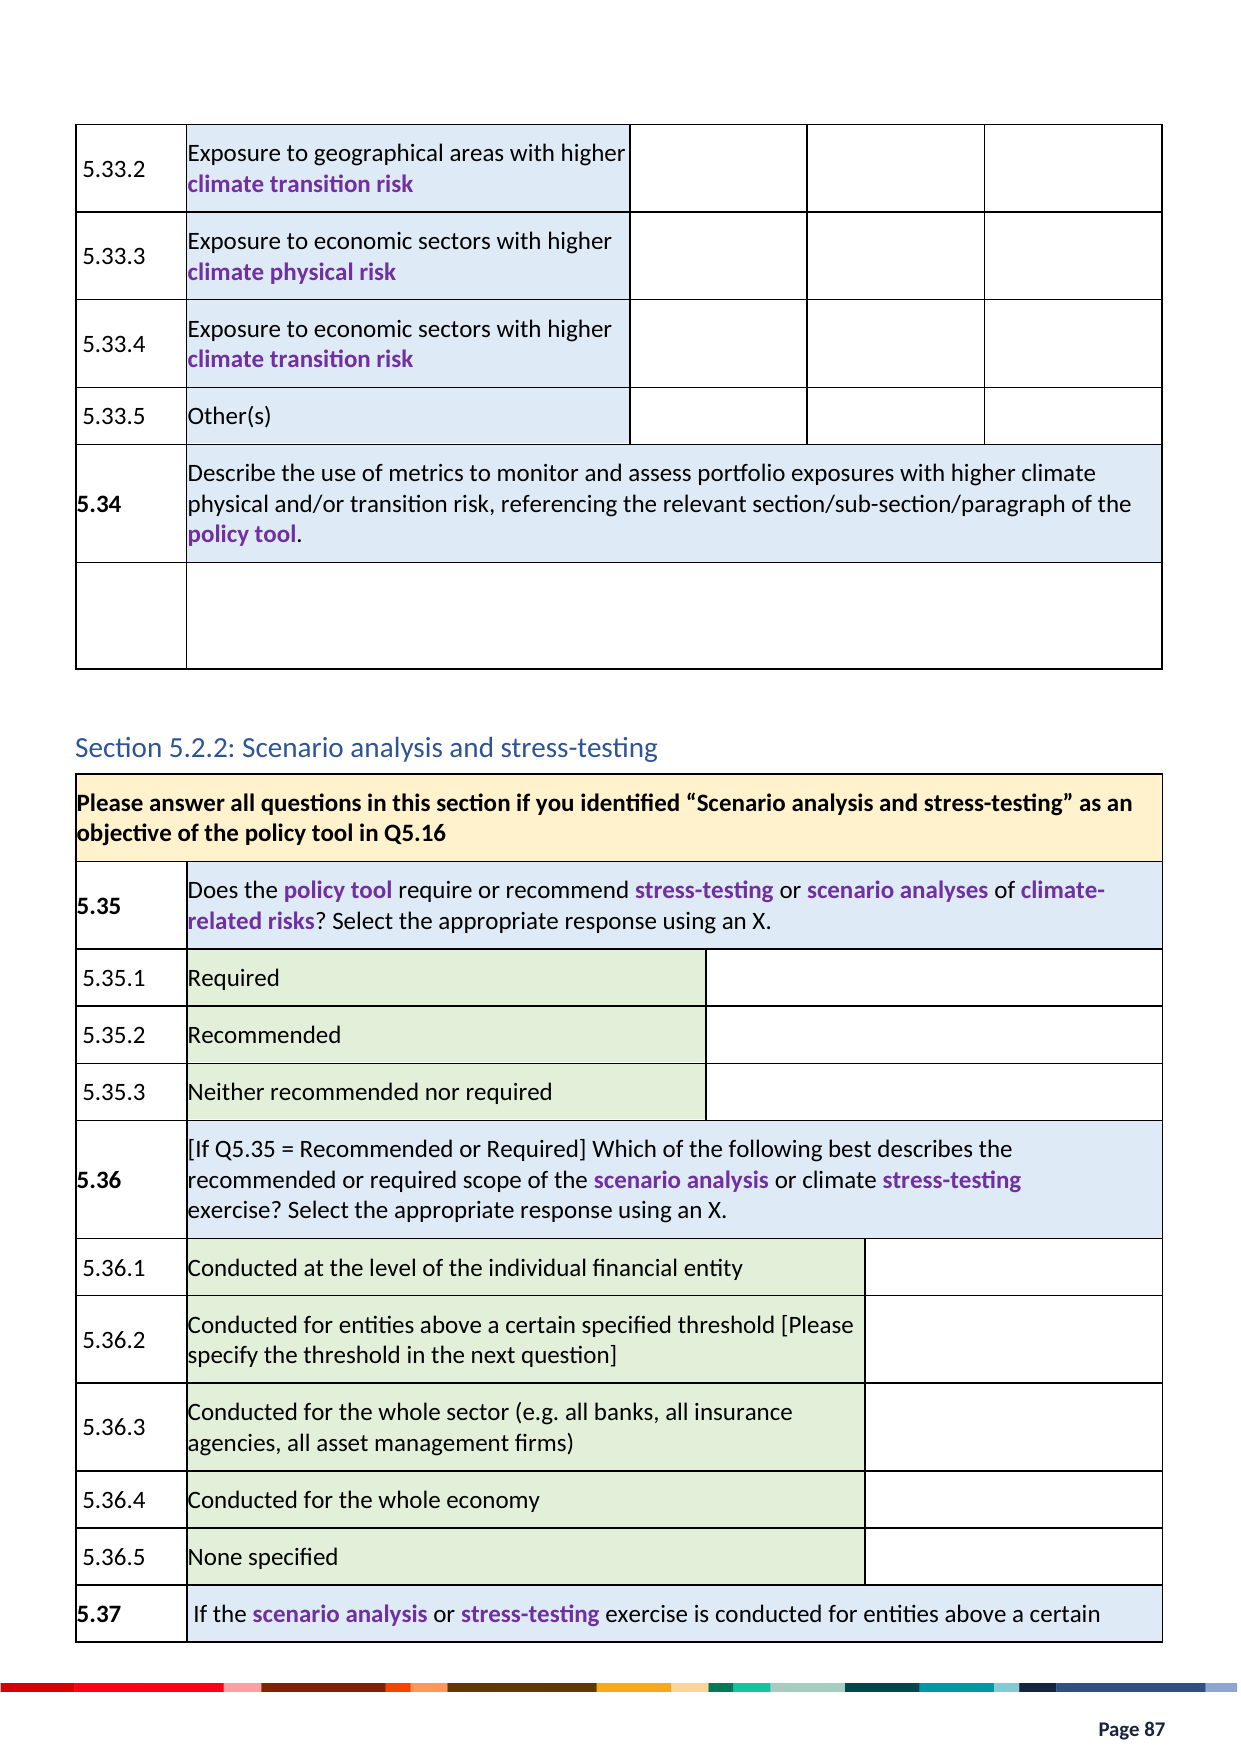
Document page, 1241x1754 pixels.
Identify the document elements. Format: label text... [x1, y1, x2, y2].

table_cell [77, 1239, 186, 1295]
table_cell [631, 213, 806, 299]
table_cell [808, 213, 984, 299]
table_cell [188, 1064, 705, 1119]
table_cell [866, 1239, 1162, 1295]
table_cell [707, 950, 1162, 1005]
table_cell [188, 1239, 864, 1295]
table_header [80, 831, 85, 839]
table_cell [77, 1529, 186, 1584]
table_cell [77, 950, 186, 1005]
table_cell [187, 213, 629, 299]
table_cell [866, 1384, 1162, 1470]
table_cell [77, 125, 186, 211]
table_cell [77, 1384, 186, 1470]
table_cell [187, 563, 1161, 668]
subtitle Section 5.2.2: Scenario analysis and stress-testing [75, 729, 1165, 765]
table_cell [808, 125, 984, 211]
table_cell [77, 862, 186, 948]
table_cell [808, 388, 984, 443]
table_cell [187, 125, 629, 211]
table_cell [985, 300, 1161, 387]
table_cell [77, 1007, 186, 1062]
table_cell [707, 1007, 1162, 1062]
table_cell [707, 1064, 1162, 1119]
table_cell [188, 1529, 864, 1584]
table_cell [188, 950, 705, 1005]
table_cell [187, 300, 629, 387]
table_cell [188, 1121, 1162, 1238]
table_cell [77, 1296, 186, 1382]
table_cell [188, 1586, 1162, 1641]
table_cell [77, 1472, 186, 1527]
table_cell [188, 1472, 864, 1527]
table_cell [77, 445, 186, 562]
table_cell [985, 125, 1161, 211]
picture [0, 1683, 1236, 1692]
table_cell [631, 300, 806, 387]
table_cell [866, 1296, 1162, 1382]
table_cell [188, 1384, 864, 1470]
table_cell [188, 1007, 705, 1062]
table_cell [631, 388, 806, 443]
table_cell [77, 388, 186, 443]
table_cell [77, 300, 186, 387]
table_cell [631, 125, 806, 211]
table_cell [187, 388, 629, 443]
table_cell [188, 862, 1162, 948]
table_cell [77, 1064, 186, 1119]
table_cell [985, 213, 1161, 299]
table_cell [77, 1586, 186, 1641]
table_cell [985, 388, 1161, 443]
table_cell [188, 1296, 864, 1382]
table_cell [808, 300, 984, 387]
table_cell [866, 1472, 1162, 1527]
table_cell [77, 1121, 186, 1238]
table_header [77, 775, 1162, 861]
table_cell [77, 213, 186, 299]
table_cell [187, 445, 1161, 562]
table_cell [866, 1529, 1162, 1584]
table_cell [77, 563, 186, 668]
